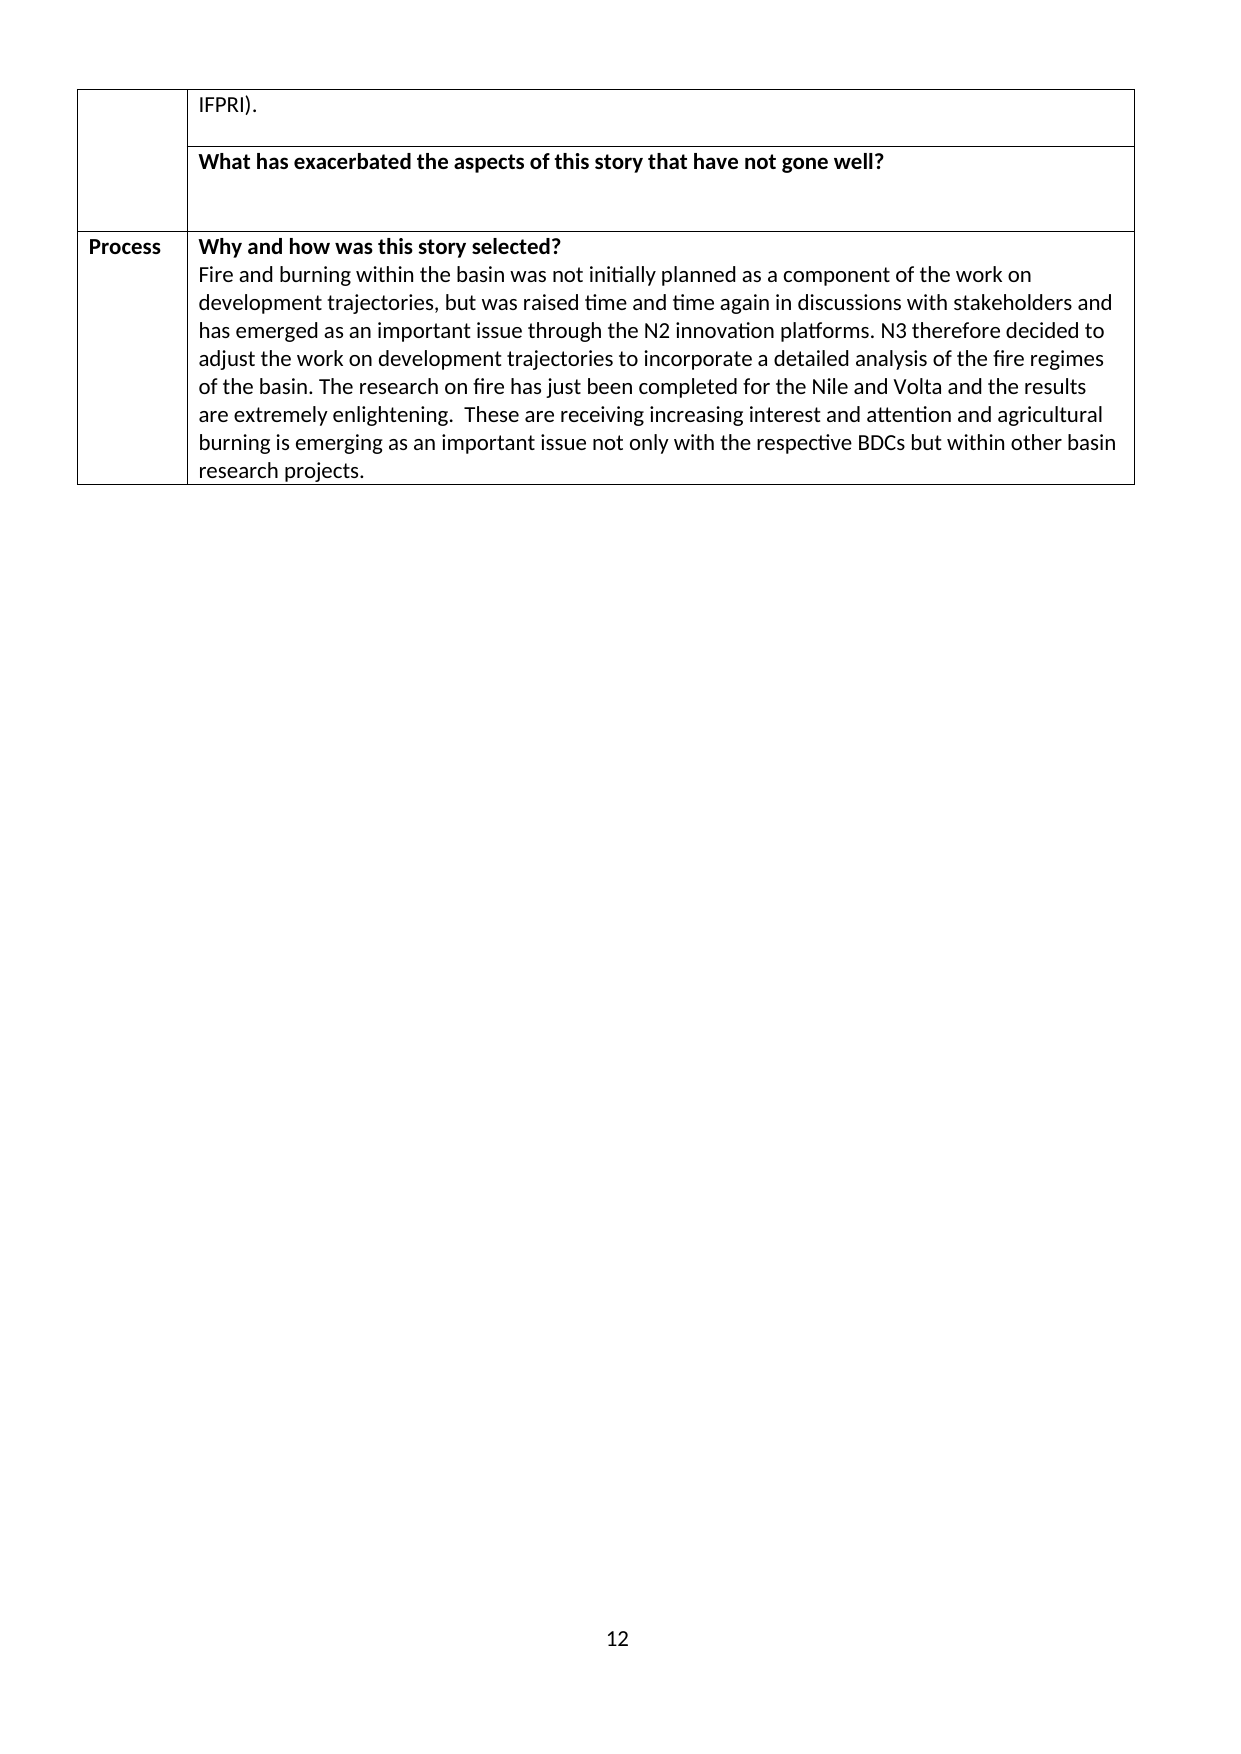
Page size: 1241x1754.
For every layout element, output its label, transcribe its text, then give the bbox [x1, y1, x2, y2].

table_cell What has exacerbated the aspects of this story that have not gone well? [188, 147, 1134, 231]
table_cell Process [78, 232, 187, 484]
table_cell Why and how was this story selected? Fire and burning within the basin was not initially planned as a component of the work on development trajectories, but was raised time and time again in discussions with stakeholders and has emerged as an important issue through the N2 innovation platforms. N3 therefore decided to adjust the work on development trajectories to incorporate a detailed analysis of the fire regimes of the basin. The research on fire has just been completed for the Nile and Volta and the results are extremely enlightening. These are receiving increasing interest and attention and agricultural burning is emerging as an important issue not only with the respective BDCs but within other basin research projects. [188, 232, 1134, 484]
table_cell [188, 90, 1134, 146]
